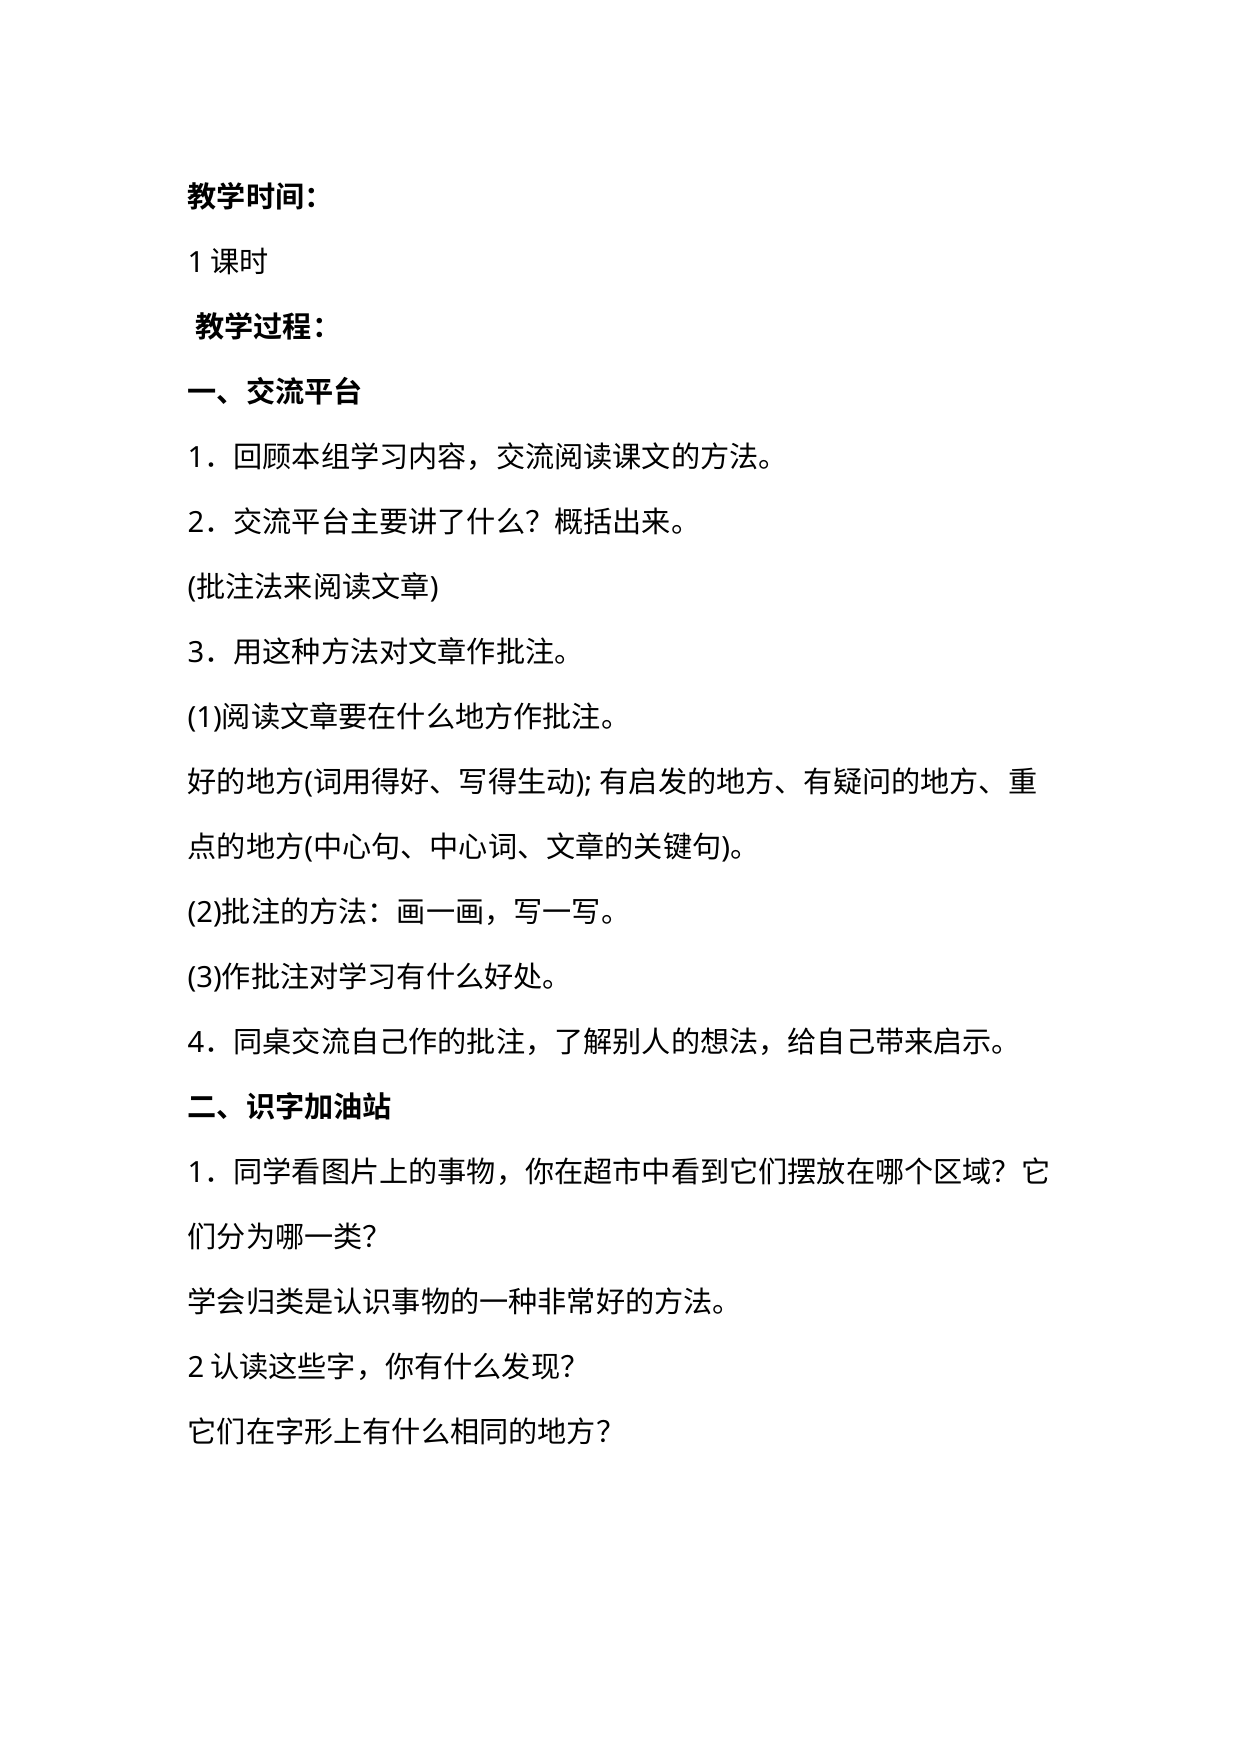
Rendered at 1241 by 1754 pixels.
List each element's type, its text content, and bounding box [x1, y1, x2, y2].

text 3．用这种方法对文章作批注。 [187, 617, 1053, 682]
text 一、交流平台 [187, 357, 1053, 422]
text (1)阅读文章要在什么地方作批注。 [187, 682, 1053, 747]
text 2．交流平台主要讲了什么？概括出来。 [187, 487, 1053, 552]
text 好的地方(词用得好、写得生动); 有启发的地方、有疑问的地方、重点的地方(中心句、中心词、文章的关键句)。 [187, 747, 1053, 877]
text 二、识字加油站 [187, 1072, 1053, 1137]
text 1．回顾本组学习内容，交流阅读课文的方法。 [187, 422, 1053, 487]
text 学会归类是认识事物的一种非常好的方法。 [187, 1267, 1053, 1332]
text 它们在字形上有什么相同的地方？ [187, 1397, 1053, 1462]
text (2)批注的方法：画一画，写一写。 [187, 877, 1053, 942]
text 1．同学看图片上的事物，你在超市中看到它们摆放在哪个区域？它们分为哪一类？ [187, 1137, 1053, 1267]
text (3)作批注对学习有什么好处。 [187, 942, 1053, 1007]
text 4．同桌交流自己作的批注，了解别人的想法，给自己带来启示。 [187, 1007, 1053, 1072]
text 2认读这些字，你有什么发现？ [187, 1332, 1053, 1397]
text 教学时间： [187, 162, 1053, 227]
text 1课时 [187, 227, 1053, 292]
text 教学过程： [187, 292, 1053, 357]
text (批注法来阅读文章) [187, 552, 1053, 617]
